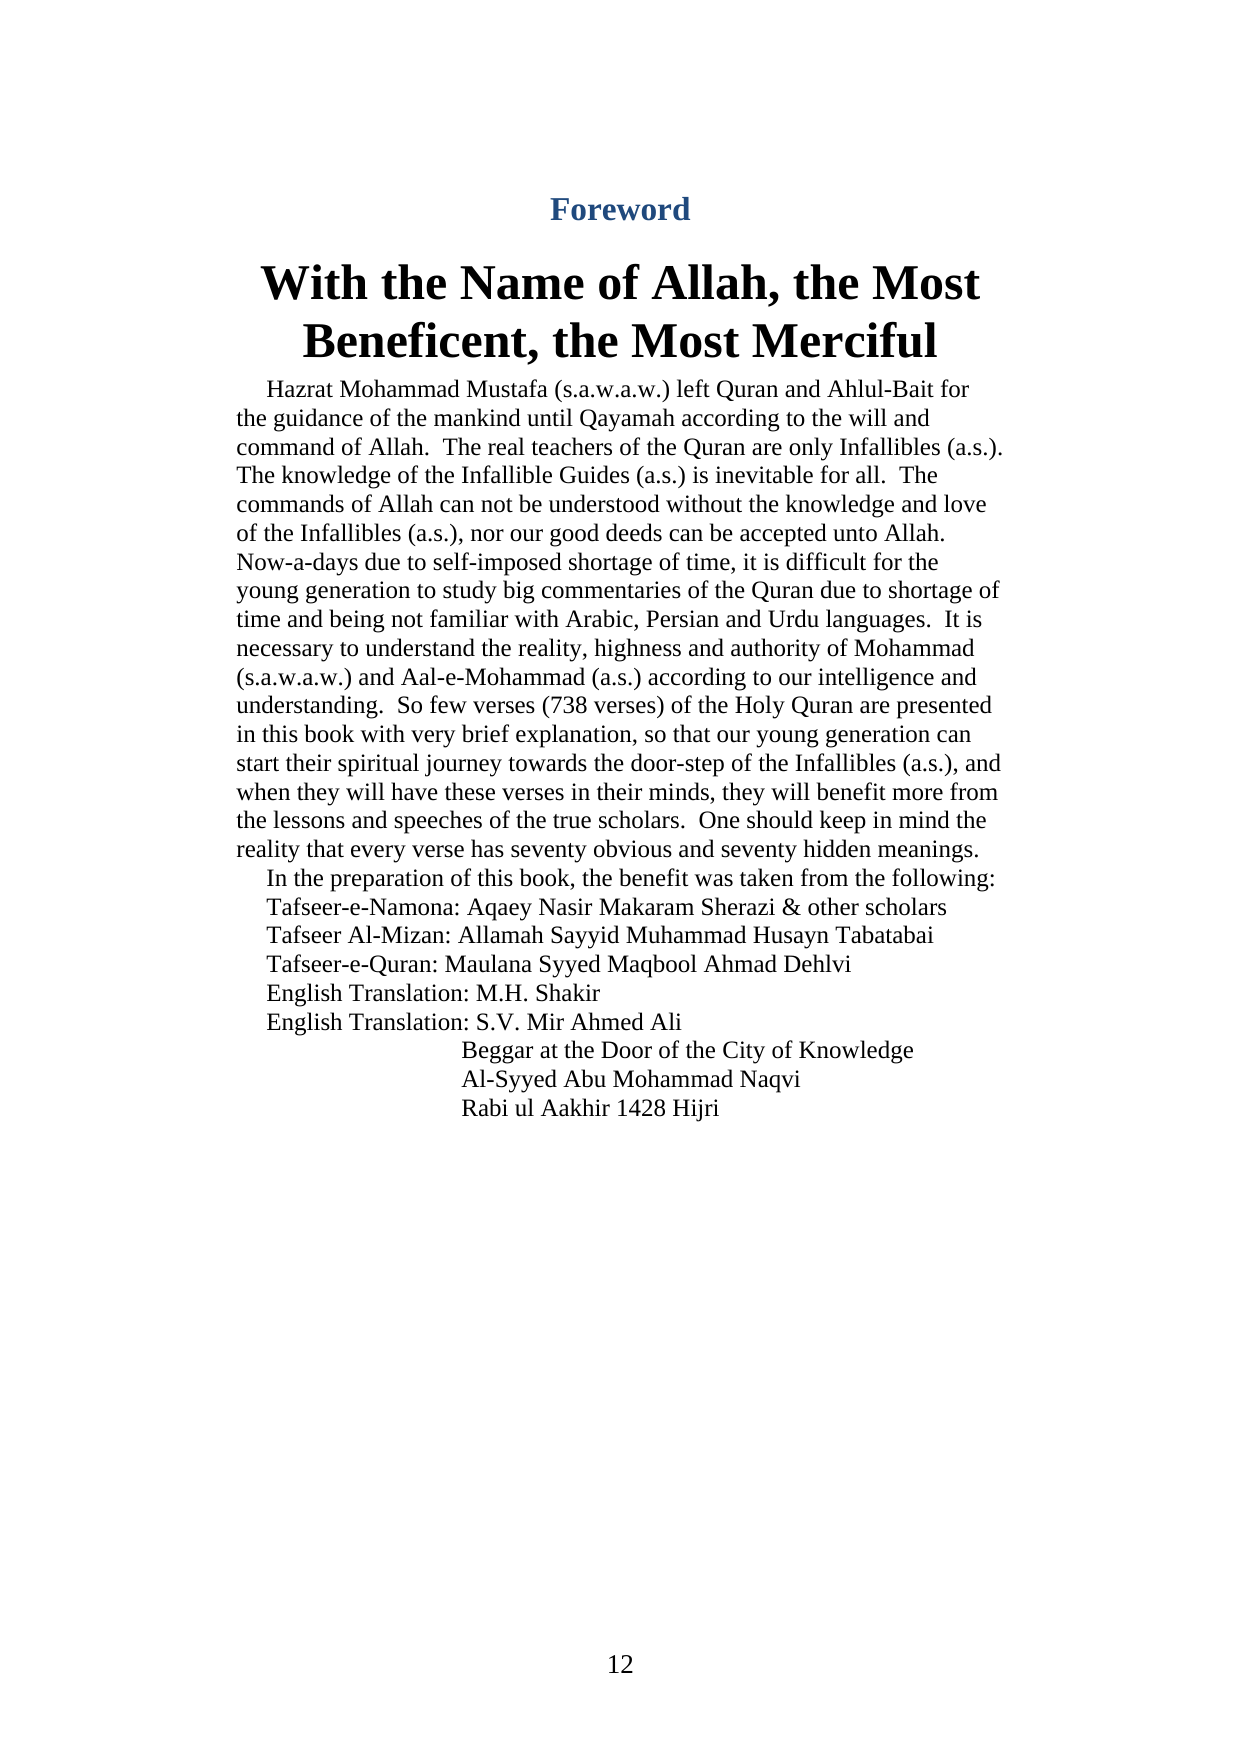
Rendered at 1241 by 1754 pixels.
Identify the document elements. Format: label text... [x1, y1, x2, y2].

text In the preparation of this book, the benefit was taken from the following: [236, 863, 1004, 892]
text English Translation: S.V. Mir Ahmed Ali [236, 1007, 1004, 1036]
text English Translation: M.H. Shakir [236, 978, 1004, 1007]
subtitle Foreword [236, 190, 1004, 228]
text Hazrat Mohammad Mustafa (s.a.w.a.w.) left Quran and Ahlul-Bait for the guidance of the mankind until Qayamah according to the will and command of Allah. The real teachers of the Quran are only Infallibles (a.s.). The knowledge of the Infallible Guides (a.s.) is inevitable for all. The commands of Allah can not be understood without the knowledge and love of the Infallibles (a.s.), nor our good deeds can be accepted unto Allah. Now-a-days due to self-imposed shortage of time, it is difficult for the young generation to study big commentaries of the Quran due to shortage of time and being not familiar with Arabic, Persian and Urdu languages. It is necessary to understand the reality, highness and authority of Mohammad (s.a.w.a.w.) and Aal-e-Mohammad (a.s.) according to our intelligence and understanding. So few verses (738 verses) of the Holy Quran are presented in this book with very brief explanation, so that our young generation can start their spiritual journey towards the door-step of the Infallibles (a.s.), and when they will have these verses in their minds, they will benefit more from the lessons and speeches of the true scholars. One should keep in mind the reality that every verse has seventy obvious and seventy hidden meanings. [236, 374, 1004, 863]
text Rabi ul Aakhir 1428 Hijri [236, 1093, 1004, 1122]
text Tafseer-e-Namona: Aqaey Nasir Makaram Sherazi & other scholars [236, 892, 1004, 921]
text Tafseer-e-Quran: Maulana Syyed Maqbool Ahmad Dehlvi [236, 949, 1004, 978]
text Tafseer Al-Mizan: Allamah Sayyid Muhammad Husayn Tabatabai [236, 921, 1004, 949]
text Beggar at the Door of the City of [236, 1036, 1004, 1064]
text Al-Syyed Abu Mohammad Naqvi [236, 1064, 1004, 1093]
text With the Name of Allah, the Most Beneficent, the Most Merciful [236, 253, 1004, 368]
